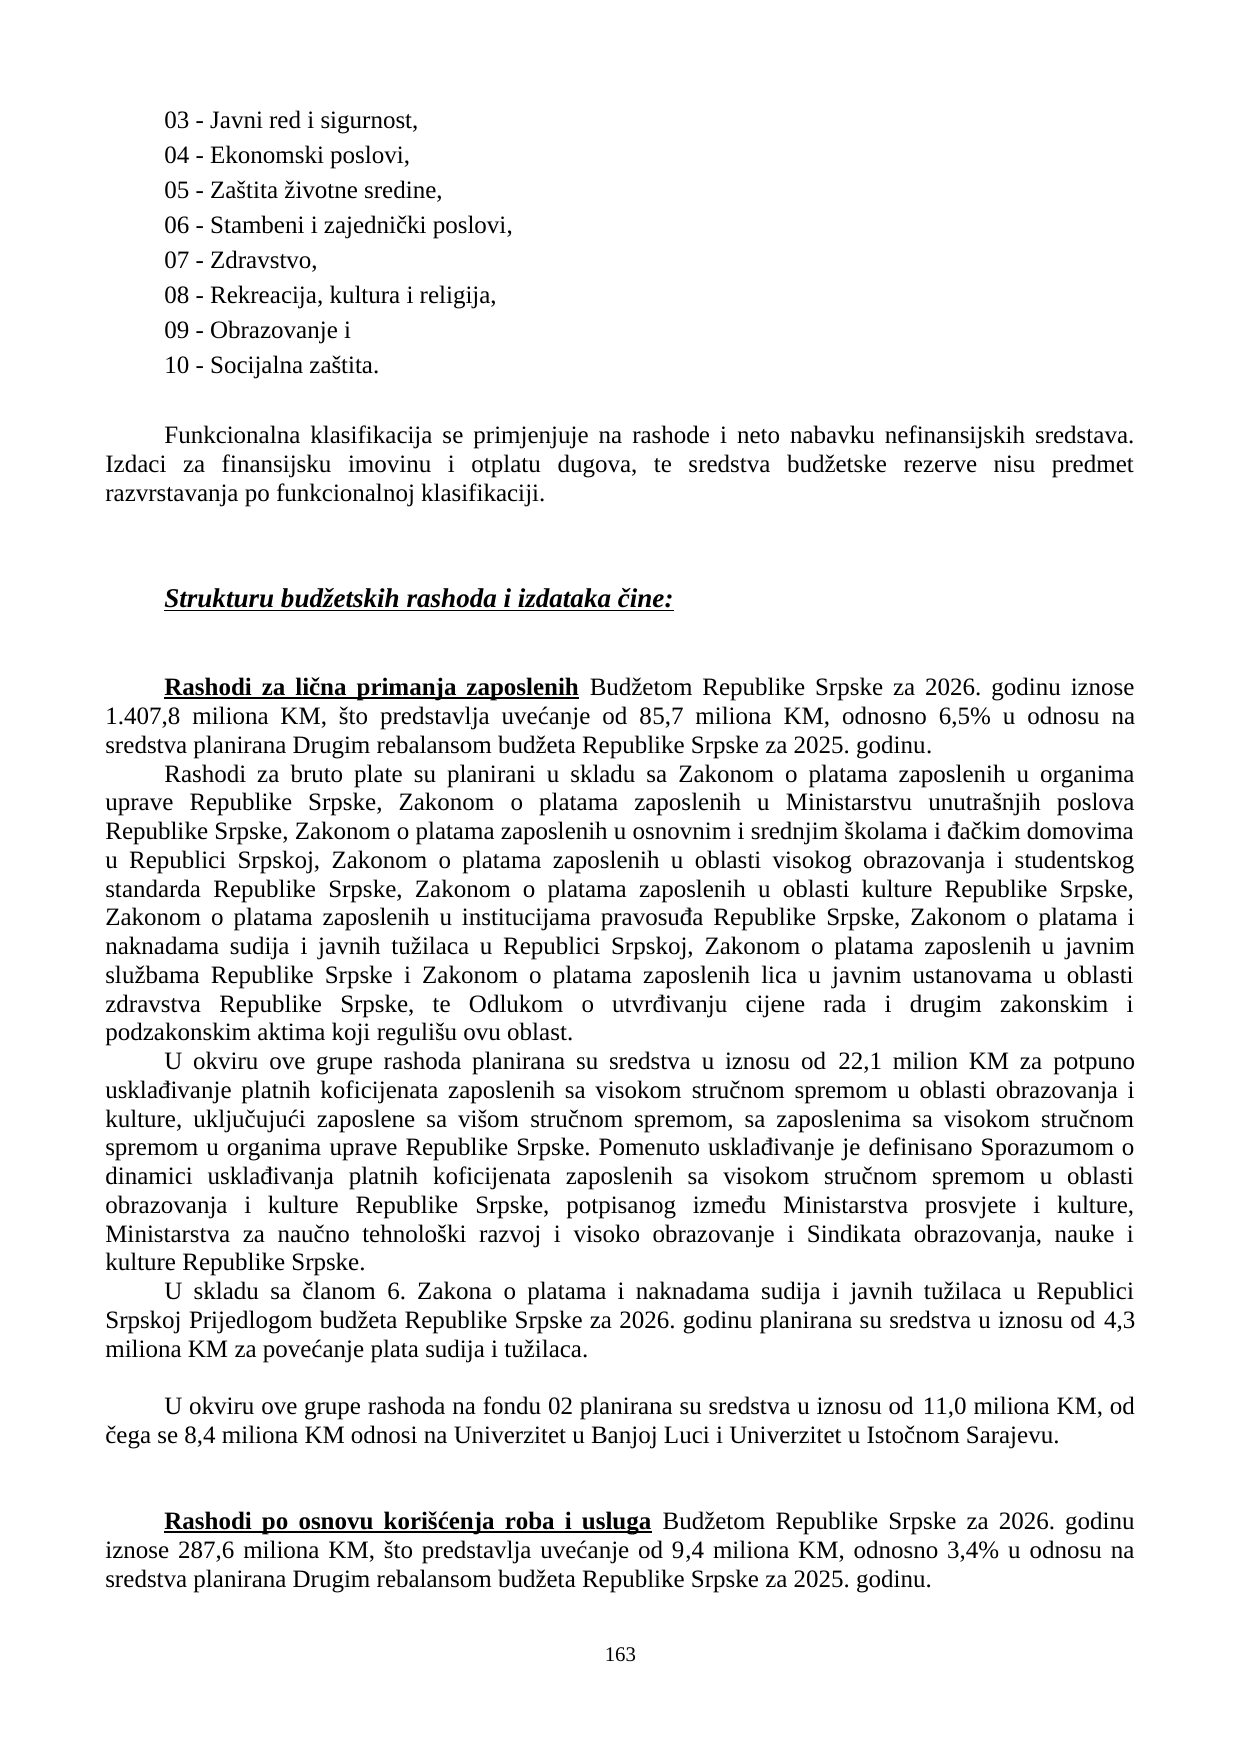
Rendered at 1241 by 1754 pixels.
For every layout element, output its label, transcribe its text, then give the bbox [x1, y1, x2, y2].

text U okviru ove grupe rashoda na fondu 02 planirana su sredstva u iznosu od 11,0 miliona KM, od čega se 8,4 miliona KM odnosi na Univerzitet u Banjoj Luci i Univerzitet u Istočnom Sarajevu. [105, 1391, 1135, 1449]
text Funkcionalna klasifikacija se primjenjuje na rashode i neto nabavku nefinansijskih sredstava. Izdaci za finansijsku imovinu i otplatu dugova, te sredstva budžetske rezerve nisu predmet razvrstavanja po funkcionalnoj klasifikaciji. [105, 420, 1135, 506]
text 09 - Obrazovanje i [164, 315, 1135, 344]
text 10 - Socijalna zaštita. [164, 350, 1135, 379]
text Strukturu budžetskih rashoda i izdataka čine: [105, 583, 1135, 614]
text 06 - Stambeni i zajednički poslovi, [164, 210, 1135, 239]
text U okviru ove grupe rashoda planirana su sredstva u iznosu od 22,1 milion KM za potpuno usklađivanje platnih koficijenata zaposlenih sa visokom stručnom spremom u oblasti obrazovanja i kulture, uključujući zaposlene sa višom stručnom spremom, sa zaposlenima sa visokom stručnom spremom u organima uprave Republike Srpske. Pomenuto usklađivanje je definisano Sporazumom o dinamici usklađivanja platnih koficijenata zaposlenih sa visokom stručnom spremom u oblasti obrazovanja i kulture Republike Srpske, potpisanog između Ministarstva prosvjete i kulture, Ministarstva za naučno tehnološki razvoj i visoko obrazovanje i Sindikata obrazovanja, nauke i kulture Republike Srpske. [105, 1046, 1135, 1276]
text 05 - Zaštita životne sredine, [164, 175, 1135, 204]
text 08 - Rekreacija, kultura i religija, [164, 280, 1135, 309]
text Rashodi za lična primanja zaposlenih Budžetom Republike Srpske za 2026. godinu iznose 1.407,8 miliona KM, što predstavlja uvećanje od 85,7 miliona KM, odnosno 6,5% u odnosu na sredstva planirana Drugim rebalansom budžeta Republike Srpske za 2025. godinu. [105, 672, 1135, 759]
text Rashodi po osnovu korišćenja roba i usluga Budžetom Republike Srpske za 2026. godinu iznose 287,6 miliona KM, što predstavlja uvećanje od 9,4 miliona KM, odnosno 3,4% u odnosu na sredstva planirana Drugim rebalansom budžeta Republike Srpske za 2025. godinu. [105, 1506, 1135, 1592]
text Rashodi za bruto plate su planirani u skladu sa Zakonom o platama zaposlenih u organima uprave Republike Srpske, Zakonom o platama zaposlenih u Ministarstvu unutrašnjih poslova Republike Srpske, Zakonom o platama zaposlenih u osnovnim i srednjim školama i đačkim domovima u Republici Srpskoj, Zakonom o platama zaposlenih u oblasti visokog obrazovanja i studentskog standarda Republike Srpske, Zakonom o platama zaposlenih u oblasti kulture Republike Srpske, Zakonom o platama zaposlenih u institucijama pravosuđa Republike Srpske, Zakonom o platama i naknadama sudija i javnih tužilaca u Republici Srpskoj, Zakonom o platama zaposlenih u javnim službama Republike Srpske i Zakonom o platama zaposlenih lica u javnim ustanovama u oblasti zdravstva Republike Srpske, te Odlukom o utvrđivanju cijene rada i drugim zakonskim i podzakonskim aktima koji regulišu ovu oblast. [105, 759, 1135, 1046]
text U skladu sa članom 6. Zakona o platama i naknadama sudija i javnih tužilaca u Republici Srpskoj Prijedlogom budžeta Republike Srpske za 2026. godinu planirana su sredstva u iznosu od 4,3 miliona KM za povećanje plata sudija i tužilaca. [105, 1276, 1135, 1362]
text 03 - Javni red i sigurnost, [164, 105, 1135, 134]
text 07 - Zdravstvo, [164, 245, 1135, 274]
text 04 - Ekonomski poslovi, [164, 140, 1135, 169]
